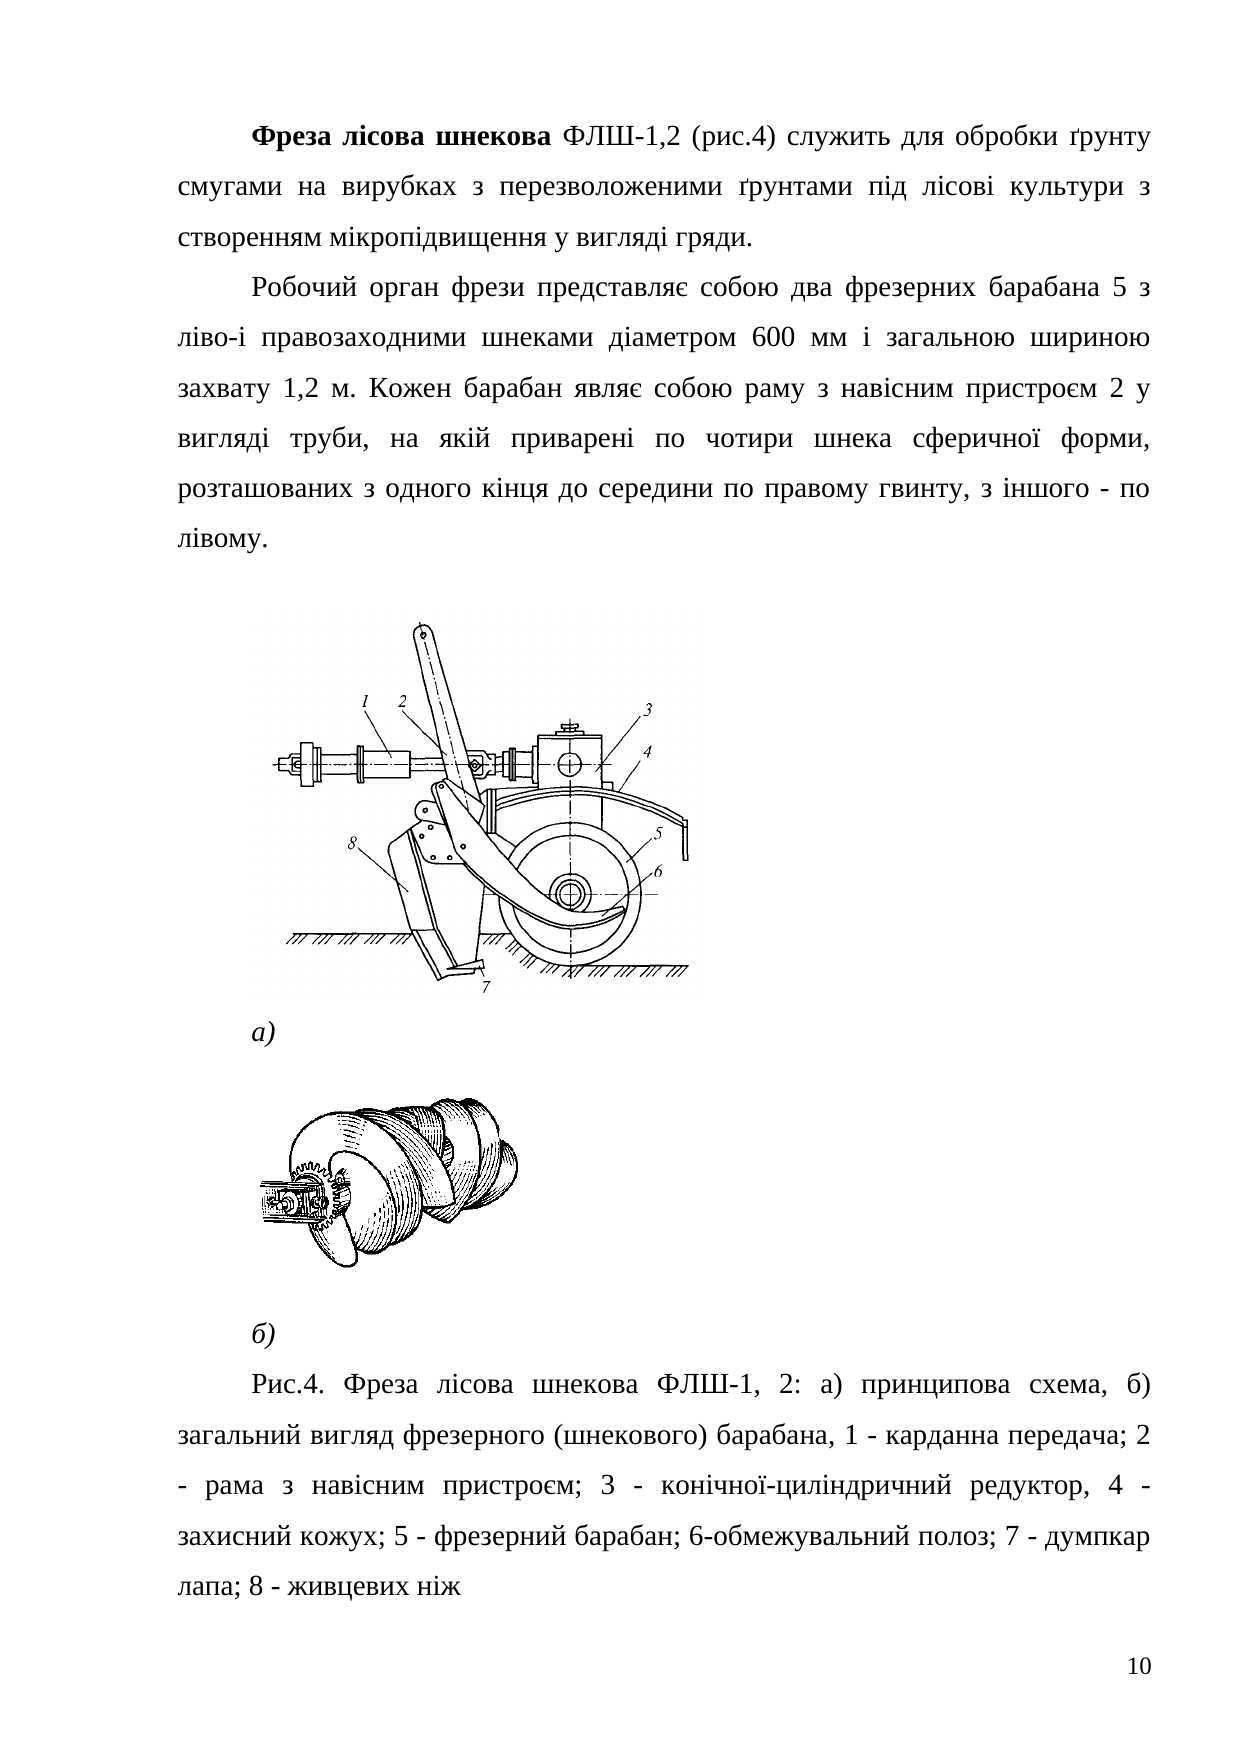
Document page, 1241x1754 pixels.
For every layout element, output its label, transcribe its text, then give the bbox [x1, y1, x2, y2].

text а) [177, 1014, 1152, 1048]
text Робочий орган фрези представляє собою два фрезерних барабана 5 з ліво-і правозаходними шнеками діаметром 600 мм і загальною шириною захвату 1,2 м. Кожен барабан являє собою раму з навісним пристроєм 2 у вигляді труби, на якій приварені по чотири шнека сферичної форми, розташованих з одного кінця до середини по правому гвинту, з іншого - по лівому. [177, 269, 1152, 554]
text б) [177, 1316, 1152, 1350]
picture [260, 1098, 518, 1268]
text Фреза лісова шнекова ФЛШ-1,2 (рис.4) служить для обробки ґрунту смугами на вирубках з перезволоженими ґрунтами під лісові культури з створенням мікропідвищення у вигляді гряди. [177, 118, 1152, 252]
picture [251, 613, 700, 1000]
text Рис.4. Фреза лісова шнекова ФЛШ-1, 2: а) принципова схема, б) загальний вигляд фрезерного (шнекового) барабана, 1 - карданна передача; 2 - рама з навісним пристроєм; 3 - конічної-циліндричний редуктор, 4 - захисний кожух; 5 - фрезерний барабан; 6-обмежувальний полоз; 7 - думпкар лапа; 8 - живцевих ніж [177, 1367, 1152, 1601]
